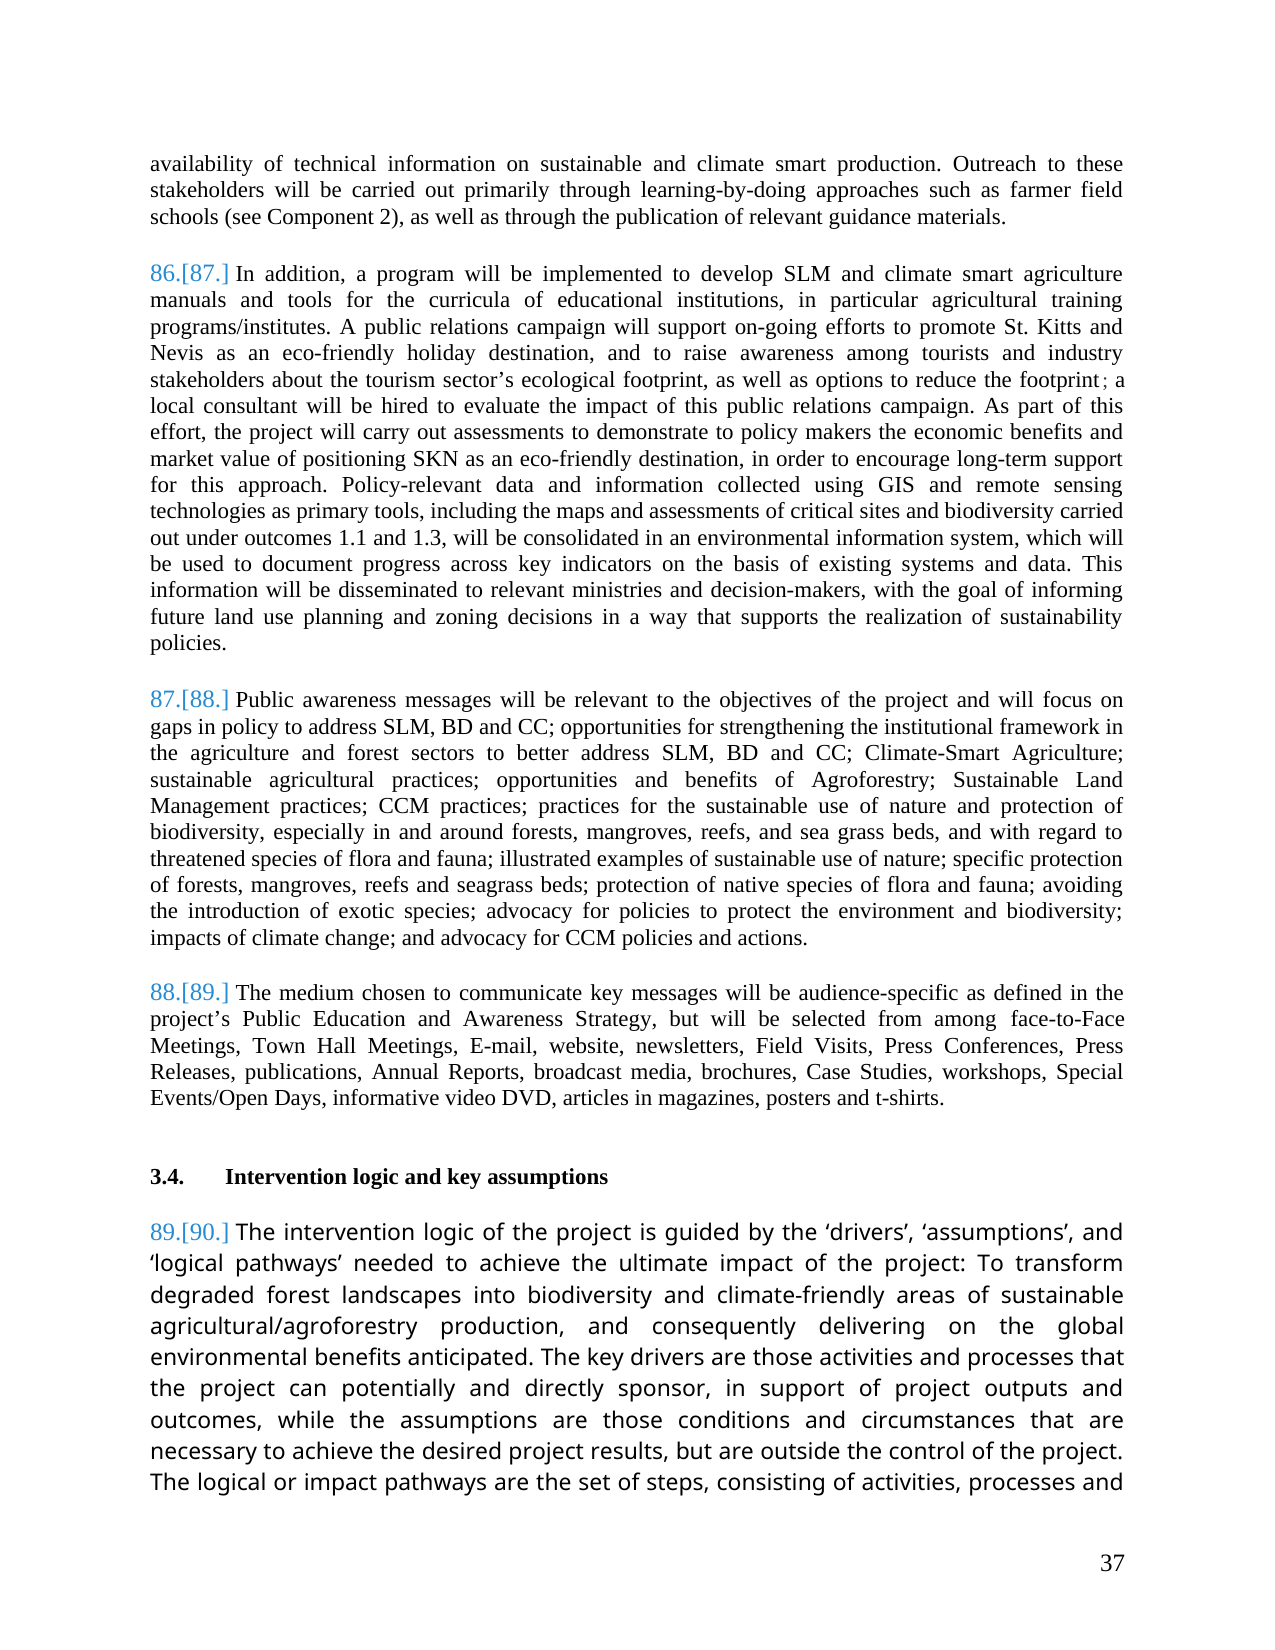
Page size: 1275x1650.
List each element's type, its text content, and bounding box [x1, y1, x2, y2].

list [150, 150, 1125, 229]
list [150, 1216, 1125, 1497]
list Public awareness messages will be relevant to the objectives of the project and will focus on gaps in policy to address SLM, BD and CC; opportunities for strengthening the institutional framework in the agriculture and forest sectors to better address SLM, BD and CC; Climate-Smart Agriculture; sustainable agricultural practices; opportunities and benefits of Agroforestry; Sustainable Land Management practices; CCM practices; practices for the sustainable use of nature and protection of biodiversity, especially in and around forests, mangroves, reefs, and sea grass beds, and with regard to threatened species of flora and fauna; illustrated examples of sustainable use of nature; specific protection of forests, mangroves, reefs and seagrass beds; protection of native species of flora and fauna; avoiding the introduction of exotic species; advocacy for policies to protect the environment and biodiversity; impacts of climate change; and advocacy for CCM policies and actions. [150, 684, 1125, 950]
list Intervention logic and key assumptions [150, 1163, 1125, 1190]
list The medium chosen to communicate key messages will be audience-specific as defined in the project’s Public Education and Awareness Strategy, but will be selected from among face-to-Face Meetings, Town Hall Meetings, E-mail, website, newsletters, Field Visits, Press Conferences, Press Releases, publications, Annual Reports, broadcast media, brochures, Case Studies, workshops, Special Events/Open Days, informative video DVD, articles in magazines, posters and t-shirts. [150, 977, 1125, 1111]
list In addition, a program will be implemented to develop SLM and climate smart agriculture manuals and tools for the curricula of educational institutions, in particular agricultural training programs/institutes. A public relations campaign will support on-going efforts to promote St. Kitts and Nevis as an eco-friendly holiday destination, and to raise awareness among tourists and industry stakeholders about the tourism sector’s ecological footprint, as well as options to reduce the footprint; a local consultant will be hired to evaluate the impact of this public relations campaign. As part of this effort, the project will carry out assessments to demonstrate to policy makers the economic benefits and market value of positioning SKN as an eco-friendly destination, in order to encourage long-term support for this approach. Policy-relevant data and information collected using GIS and remote sensing technologies as primary tools, including the maps and assessments of critical sites and biodiversity carried out under outcomes 1.1 and 1.3, will be consolidated in an environmental information system, which will be used to document progress across key indicators on the basis of existing systems and data. This information will be disseminated to relevant ministries and decision-makers, with the goal of informing future land use planning and zoning decisions in a way that supports the realization of sustainability policies. [150, 258, 1125, 656]
